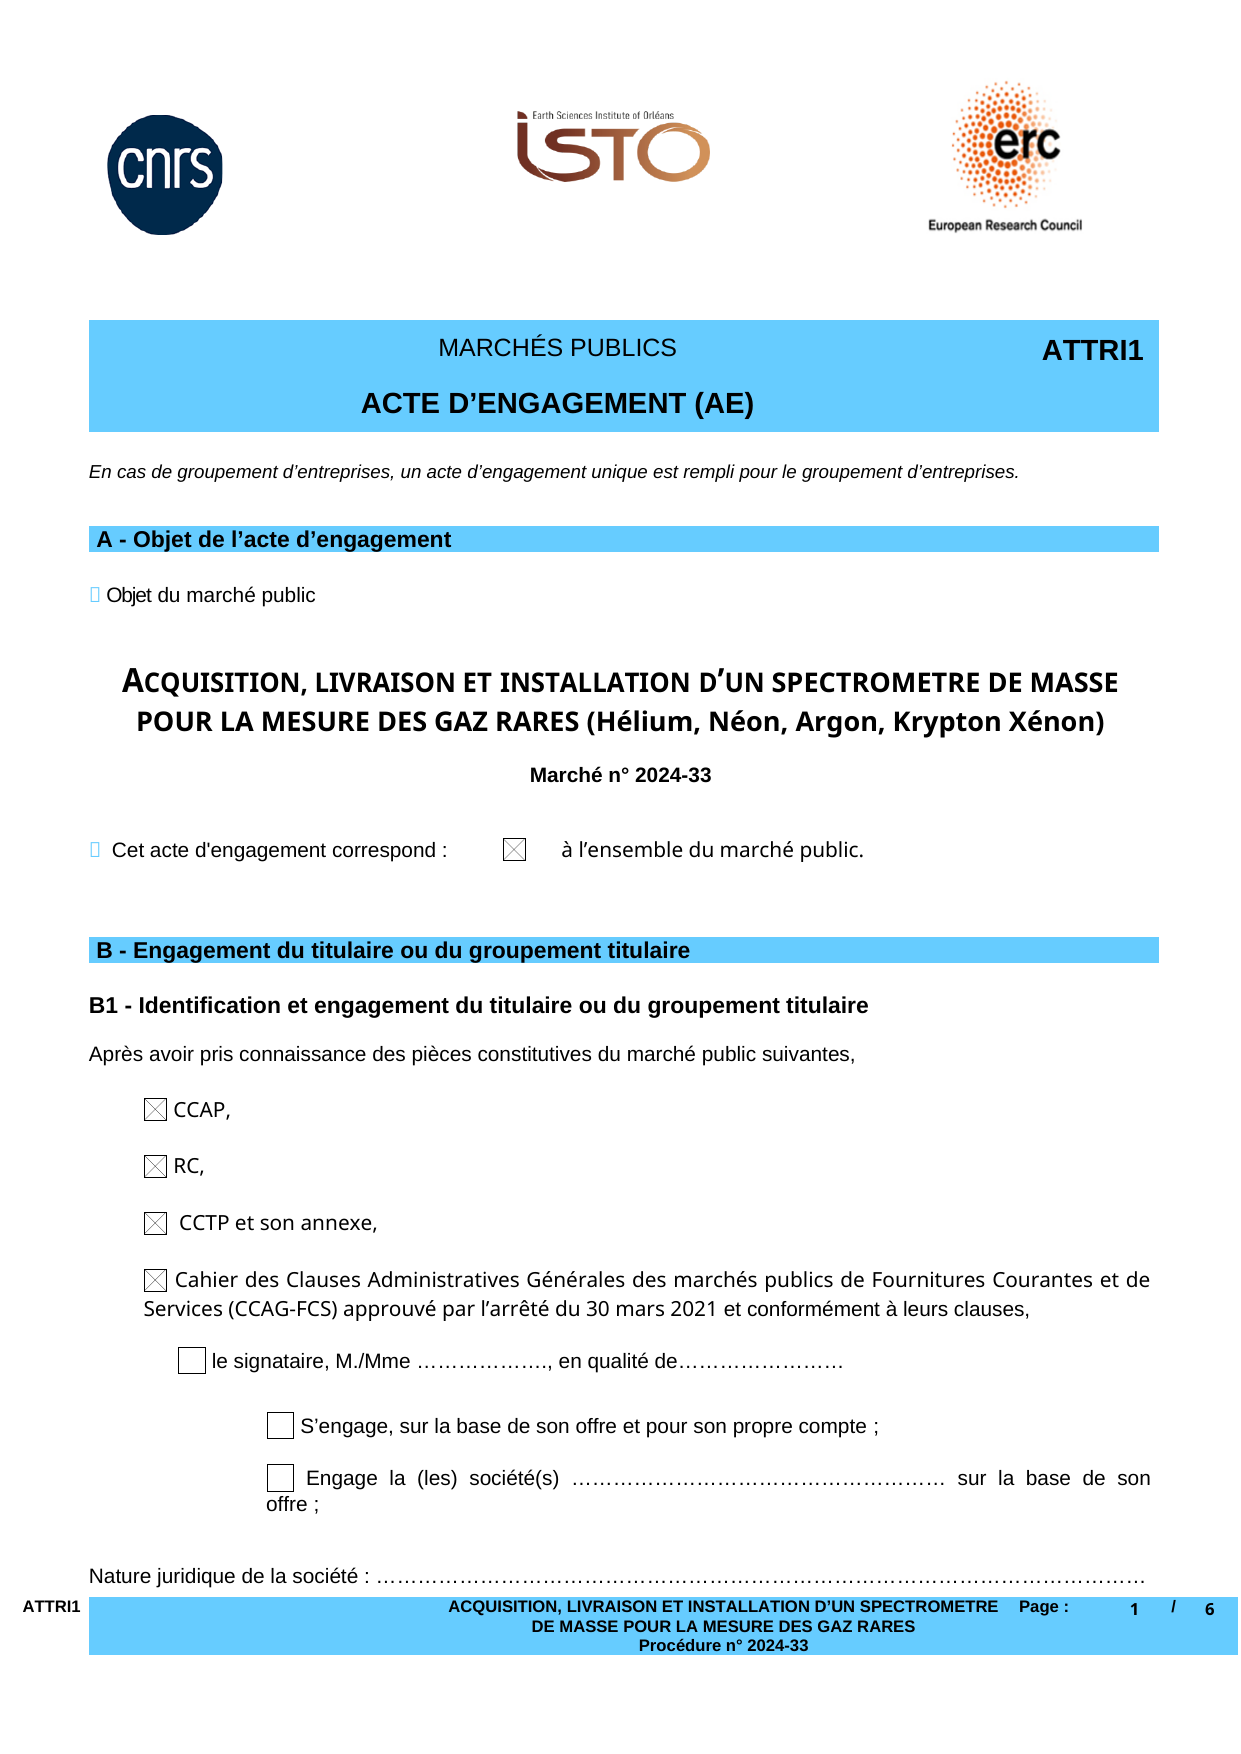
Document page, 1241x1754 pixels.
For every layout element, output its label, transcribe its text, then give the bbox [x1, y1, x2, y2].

text CCAP, [143, 1095, 1152, 1123]
text En cas de groupement d’entreprises, un acte d’engagement unique est rempli pour le groupement d’entreprises. [89, 461, 1152, 482]
table_header MARCHéS PUBLICS ACTE D’ENGAGEMENT (AE) [89, 320, 1026, 432]
picture [107, 115, 223, 235]
table_header [87, 47, 1174, 292]
picture [922, 72, 1099, 235]
text CCTP et son annexe, [143, 1208, 1152, 1237]
table_header B - Engagement du titulaire ou du groupement titulaire [89, 937, 1159, 963]
picture [498, 53, 729, 235]
subtitle B1 - Identification et engagement du titulaire ou du groupement titulaire [89, 992, 1152, 1018]
text Marché n° 2024-33 [89, 763, 1152, 787]
text ACQUISITION, LIVRAISON ET INSTALLATION D’UN SPECTROMETRE DE MASSE POUR LA MESURE DES GAZ RARES (Hélium, Néon, Argon, Krypton Xénon) [89, 657, 1152, 739]
text Nature juridique de la société : ………………………………………………………………………………………………… [89, 1564, 1152, 1588]
text  Cet acte d'engagement correspond : à l’ensemble du marché public. [89, 835, 1152, 863]
text RC, [143, 1152, 1152, 1180]
text Après avoir pris connaissance des pièces constitutives du marché public suivantes, [89, 1042, 1152, 1066]
table_header ATTRI1 [1026, 320, 1159, 432]
text S’engage, sur la base de son offre et pour son propre compte ; [266, 1411, 1152, 1439]
text Cahier des Clauses Administratives Générales des marchés publics de Fournitures Courantes et de Services (CCAG-FCS) approuvé par l’arrêté du 30 mars 2021 et conformément à leurs clauses, [143, 1265, 1152, 1322]
text le signataire, M./Mme ………………., en qualité de…………………… [177, 1346, 1152, 1374]
text Engage la (les) société(s) ……………………………………………… sur la base de son offre ; [266, 1463, 1152, 1516]
text  Objet du marché public [89, 580, 1152, 609]
table_header A - Objet de l’acte d’engagement [89, 526, 1159, 552]
